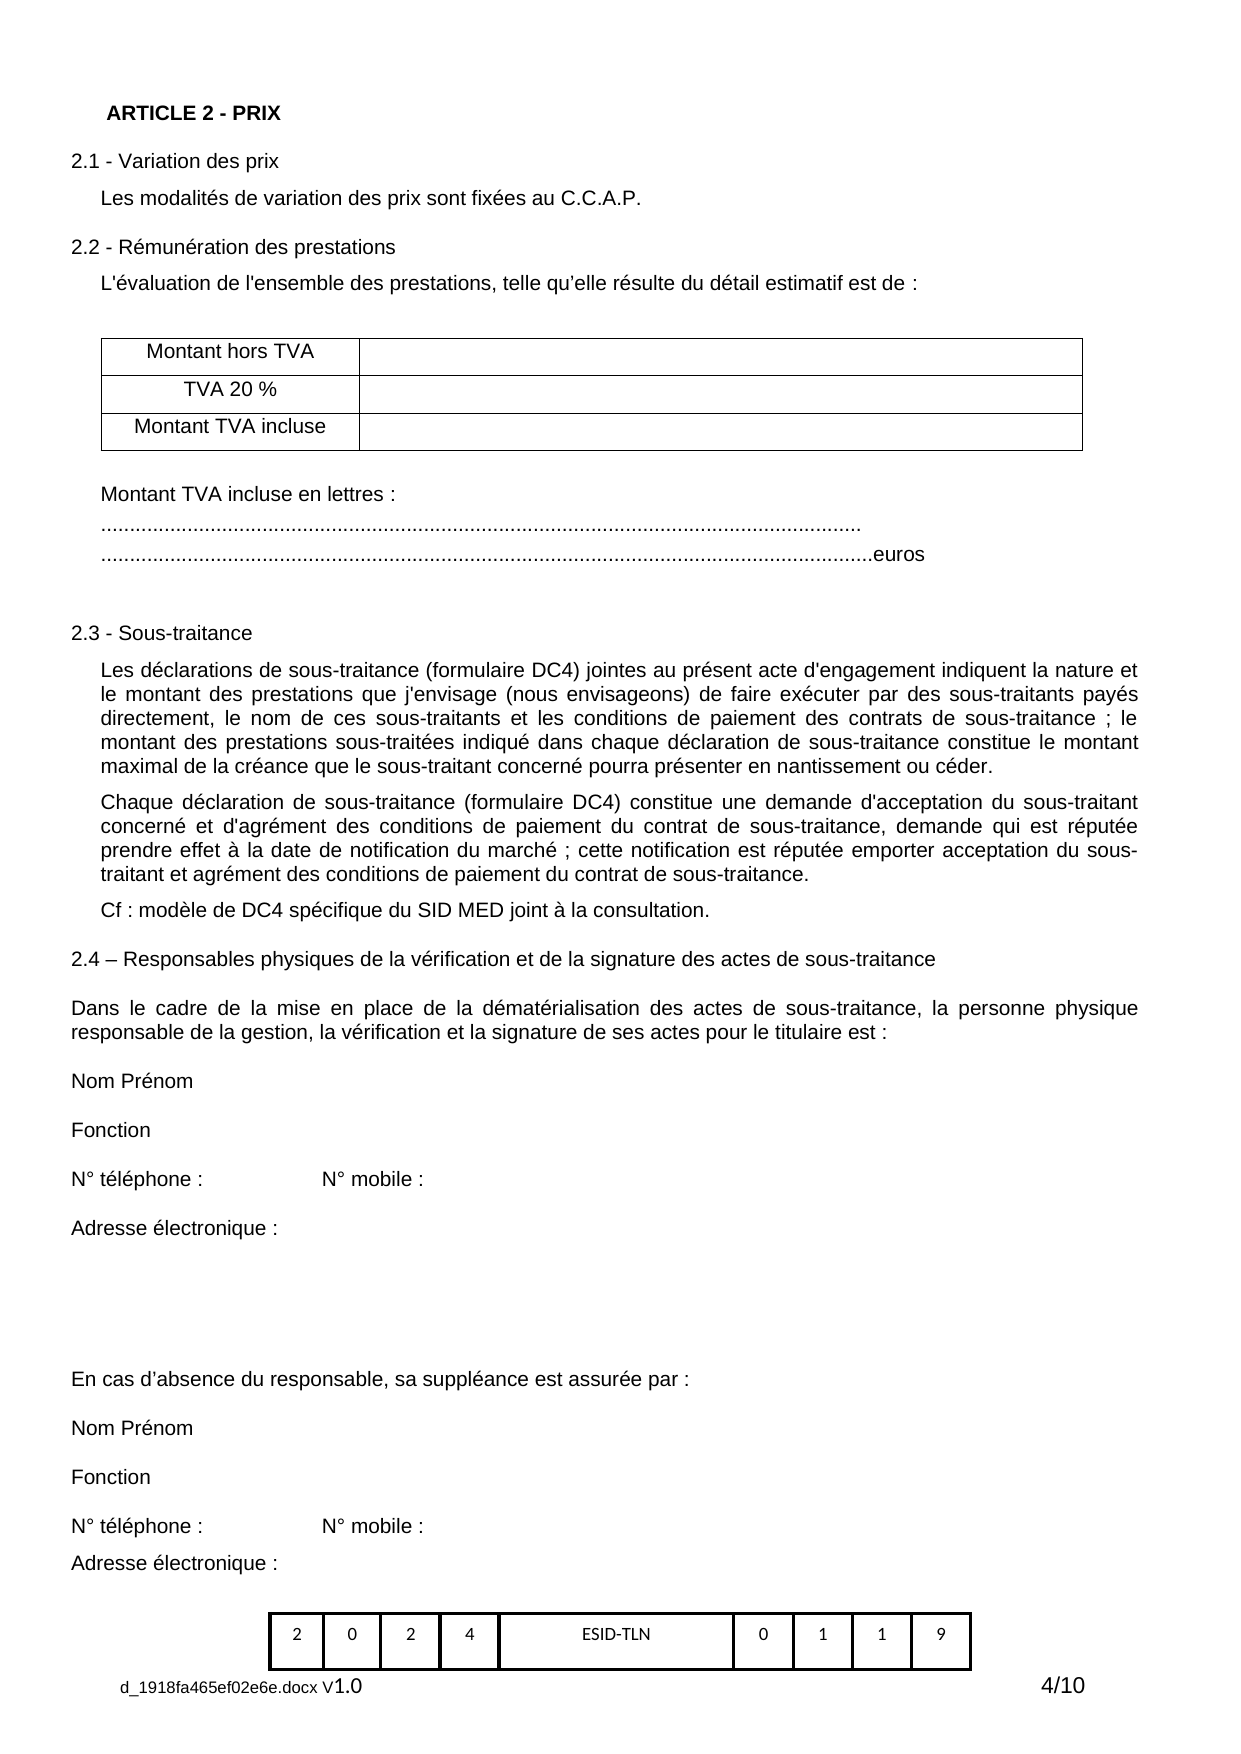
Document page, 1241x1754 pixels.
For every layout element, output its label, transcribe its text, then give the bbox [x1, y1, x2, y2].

table_cell Montant TVA incluse [102, 414, 359, 450]
text N° téléphone : N° mobile : [71, 1514, 1140, 1538]
text Adresse électronique : [71, 1550, 1140, 1574]
text Nom Prénom [71, 1069, 1140, 1093]
text N° téléphone : N° mobile : [71, 1167, 1140, 1191]
text .................................................................................................................................... [100, 512, 1140, 536]
text Nom Prénom [71, 1416, 1140, 1440]
table_cell TVA 20 % [102, 376, 359, 413]
text Chaque déclaration de sous-traitance (formulaire DC4) constitue une demande d'acceptation du sous-traitant concerné et d'agrément des conditions de paiement du contrat de sous-traitance, demande qui est réputée prendre effet à la date de notification du marché ; cette notification est réputée emporter acceptation du sous-traitant et agrément des conditions de paiement du contrat de sous-traitance. [100, 790, 1140, 886]
text ARTICLE 2 - PRIX [100, 100, 1140, 124]
text ......................................................................................................................................euros [100, 542, 1140, 566]
text L'évaluation de l'ensemble des prestations, telle qu’elle résulte du détail estimatif est de : [100, 271, 1140, 295]
text Dans le cadre de la mise en place de la dématérialisation des actes de sous-traitance, la personne physique responsable de la gestion, la vérification et la signature de ses actes pour le titulaire est : [71, 996, 1140, 1044]
text Les modalités de variation des prix sont fixées au C.C.A.P. [100, 186, 1140, 210]
table_cell [360, 376, 1082, 413]
text 2.1 - Variation des prix [71, 149, 1140, 173]
text Adresse électronique : [71, 1216, 1140, 1240]
text Fonction [71, 1465, 1140, 1489]
text Fonction [71, 1118, 1140, 1142]
text Cf : modèle de DC4 spécifique du SID MED joint à la consultation. [100, 898, 1140, 922]
table_cell [360, 414, 1082, 450]
text En cas d’absence du responsable, sa suppléance est assurée par : [71, 1367, 1140, 1391]
text Les déclarations de sous-traitance (formulaire DC4) jointes au présent acte d'engagement indiquent la nature et le montant des prestations que j'envisage (nous envisageons) de faire exécuter par des sous-traitants payés directement, le nom de ces sous-traitants et les conditions de paiement des contrats de sous-traitance ; le montant des prestations sous-traitées indiqué dans chaque déclaration de sous-traitance constitue le montant maximal de la créance que le sous-traitant concerné pourra présenter en nantissement ou céder. [100, 658, 1140, 777]
text 2.2 - Rémunération des prestations [71, 235, 1140, 259]
table_header Montant hors TVA [102, 339, 359, 375]
text 2.4 – Responsables physiques de la vérification et de la signature des actes de sous-traitance [71, 947, 1140, 971]
table_header [360, 339, 1082, 375]
text 2.3 - Sous-traitance [71, 621, 1140, 645]
text Montant TVA incluse en lettres : [100, 482, 1140, 506]
